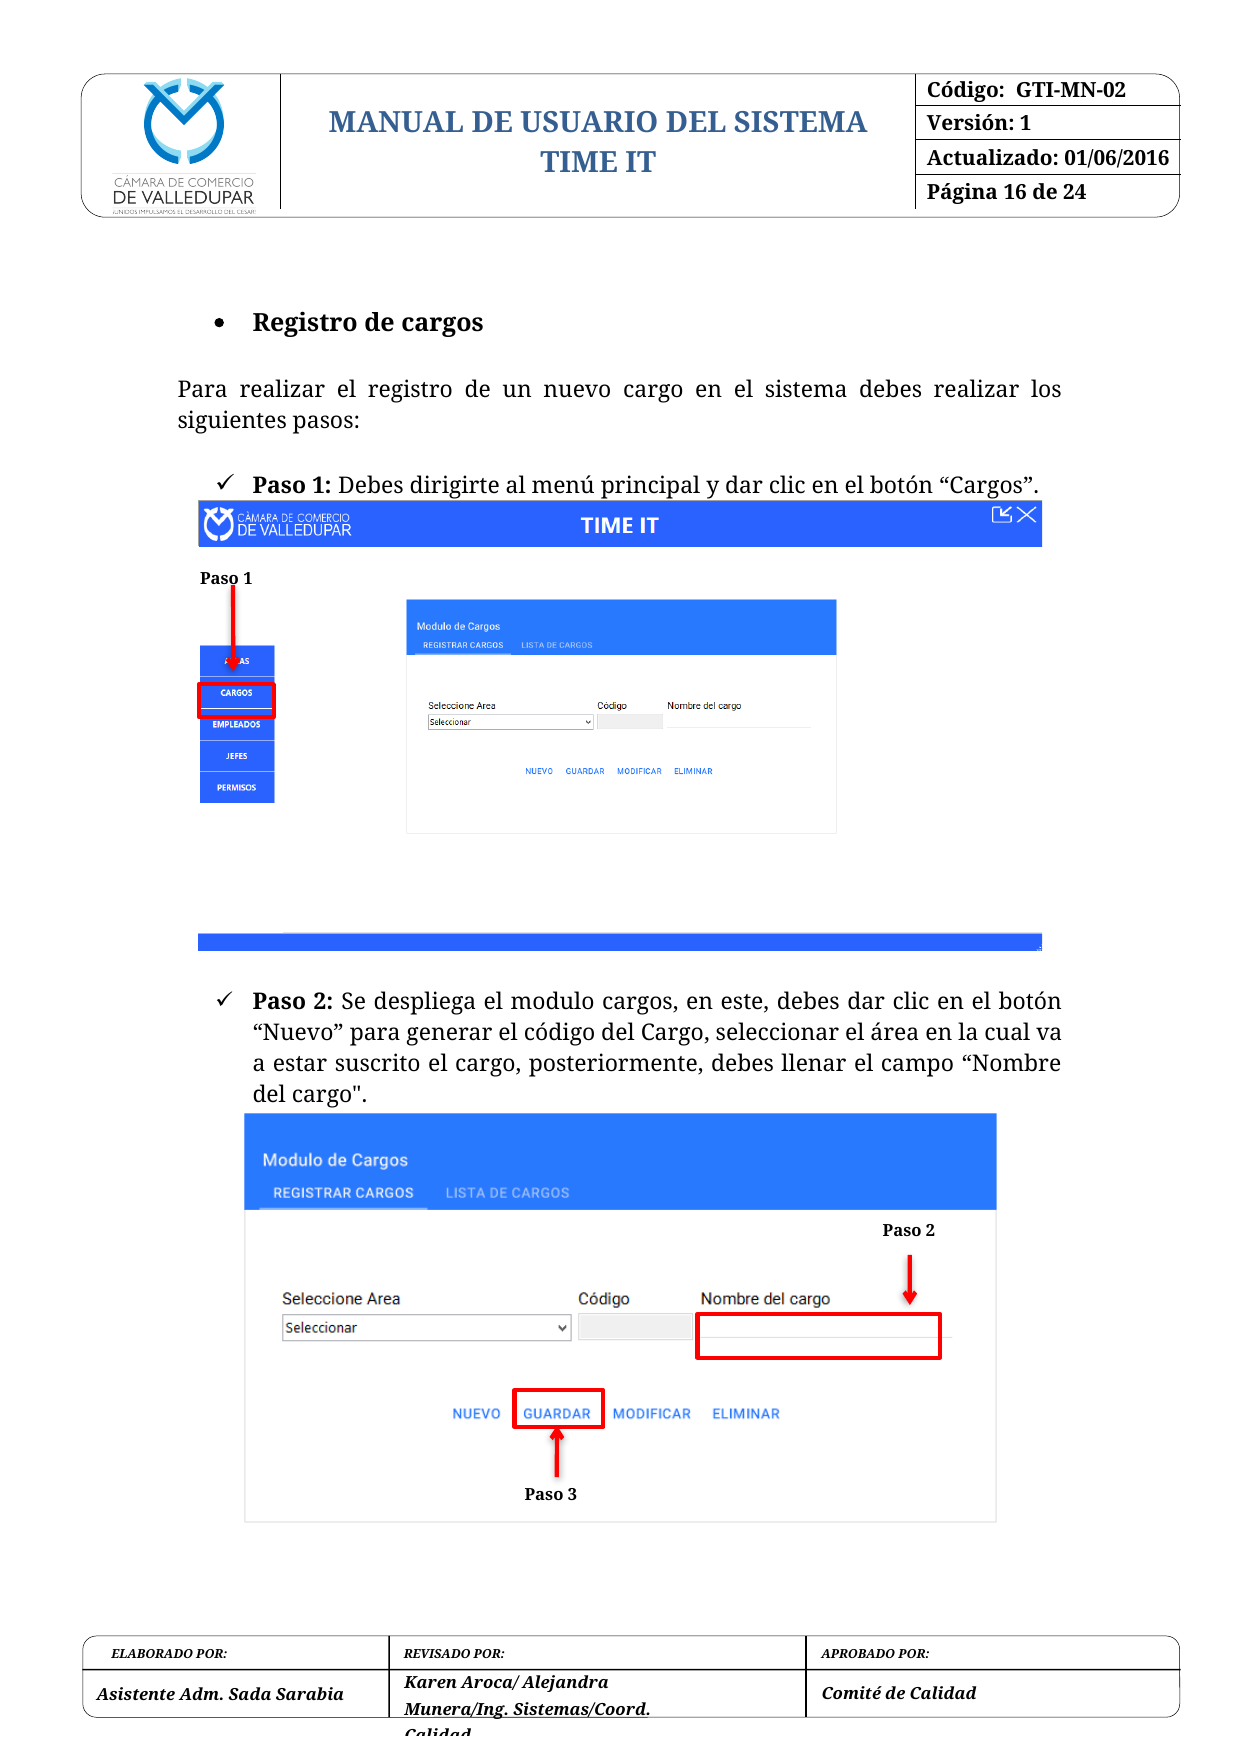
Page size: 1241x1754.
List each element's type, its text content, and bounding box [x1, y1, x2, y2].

list Registro de cargos [215, 305, 1063, 339]
picture [112, 78, 256, 214]
list Paso 2: Se despliega el modulo cargos, en este, debes dar clic en el botón “Nuevo” para generar el código del Cargo, seleccionar el área en la cual va a estar suscrito el cargo, posteriormente, debes llenar el campo “Nombre del cargo". [215, 985, 1063, 1110]
picture [198, 500, 1043, 951]
picture [201, 686, 272, 715]
text Para realizar el registro de un nuevo cargo en el sistema debes realizar los siguientes pasos: [177, 373, 1063, 435]
picture [240, 1109, 1000, 1528]
list Paso 1: Debes dirigirte al menú principal y dar clic en el botón “Cargos”. [215, 469, 1063, 501]
